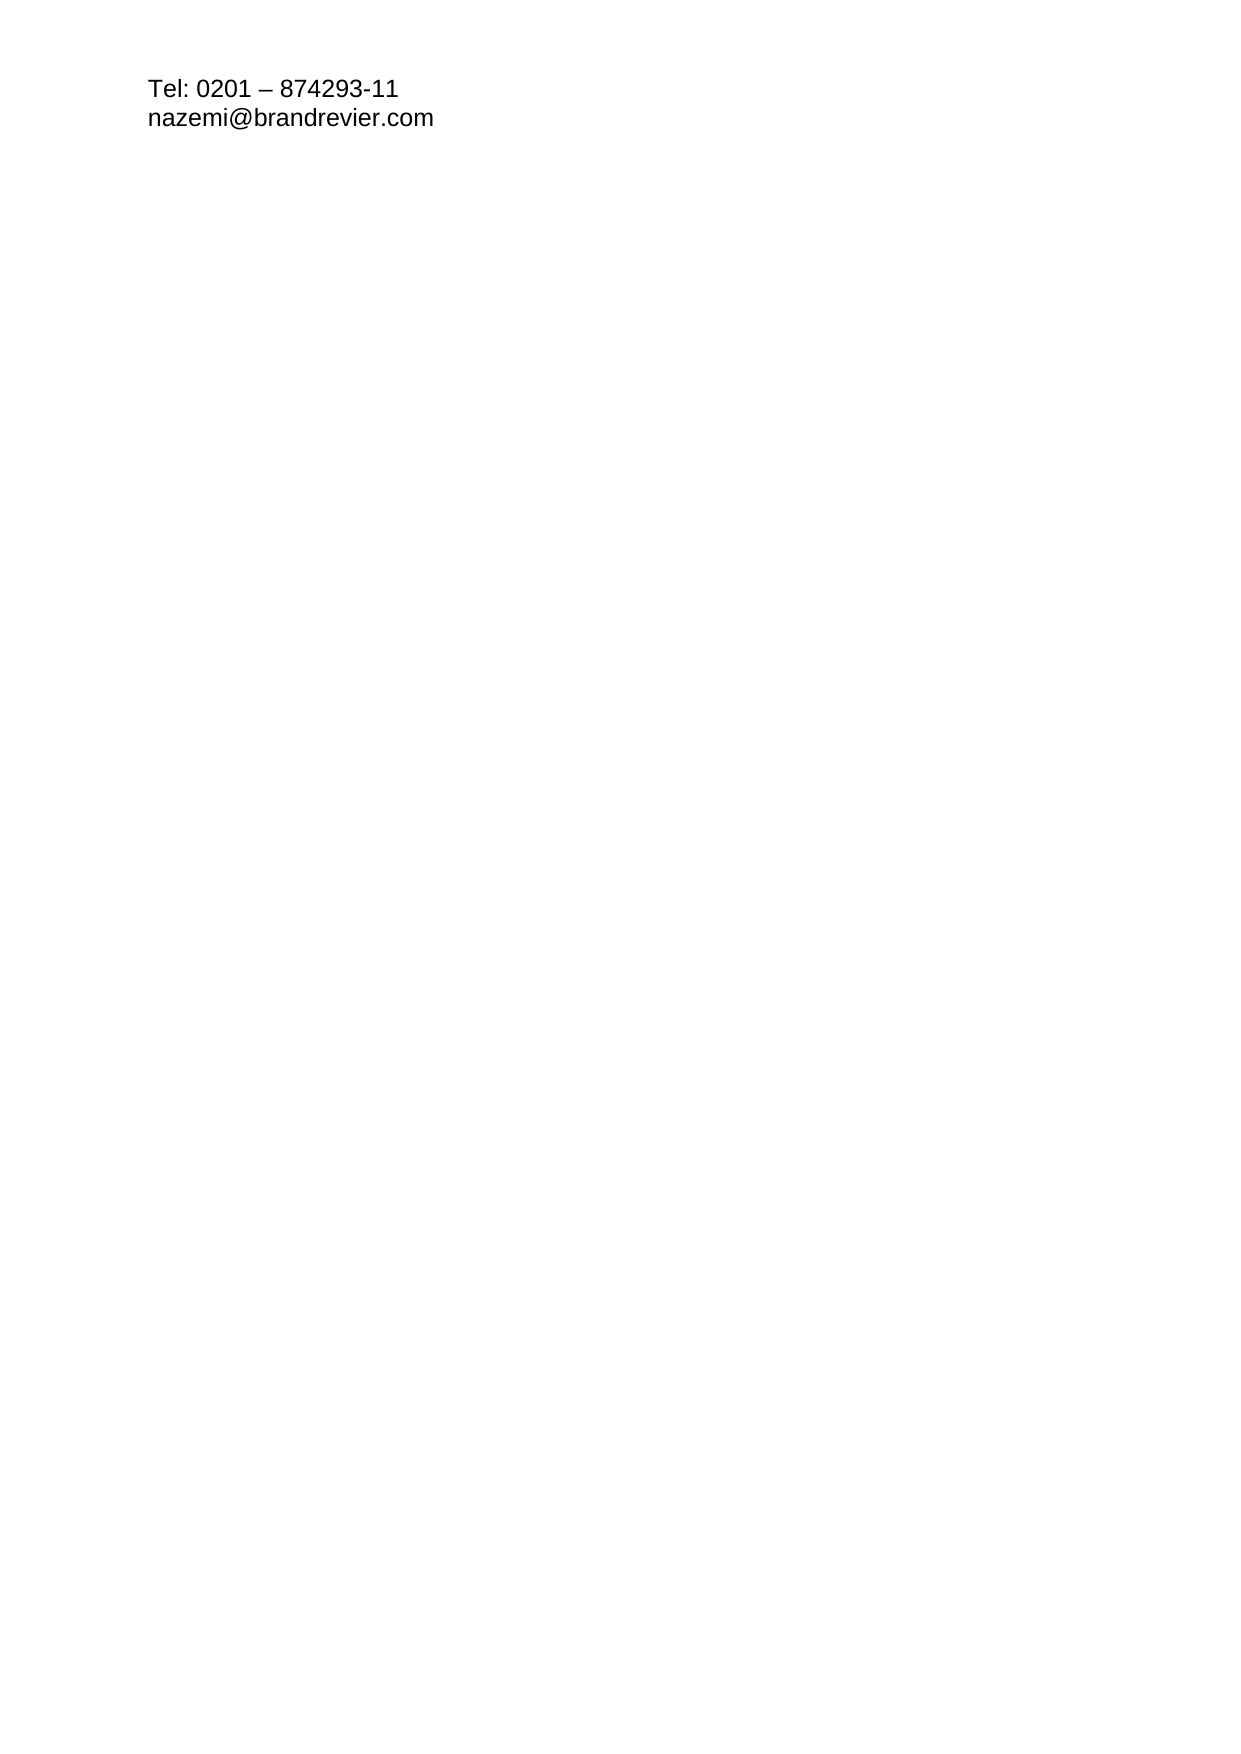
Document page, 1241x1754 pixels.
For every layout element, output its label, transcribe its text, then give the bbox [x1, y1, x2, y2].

text nazemi@brandrevier.com [148, 103, 1092, 131]
text Tel: 0201 – 874293-11 [148, 74, 1092, 103]
